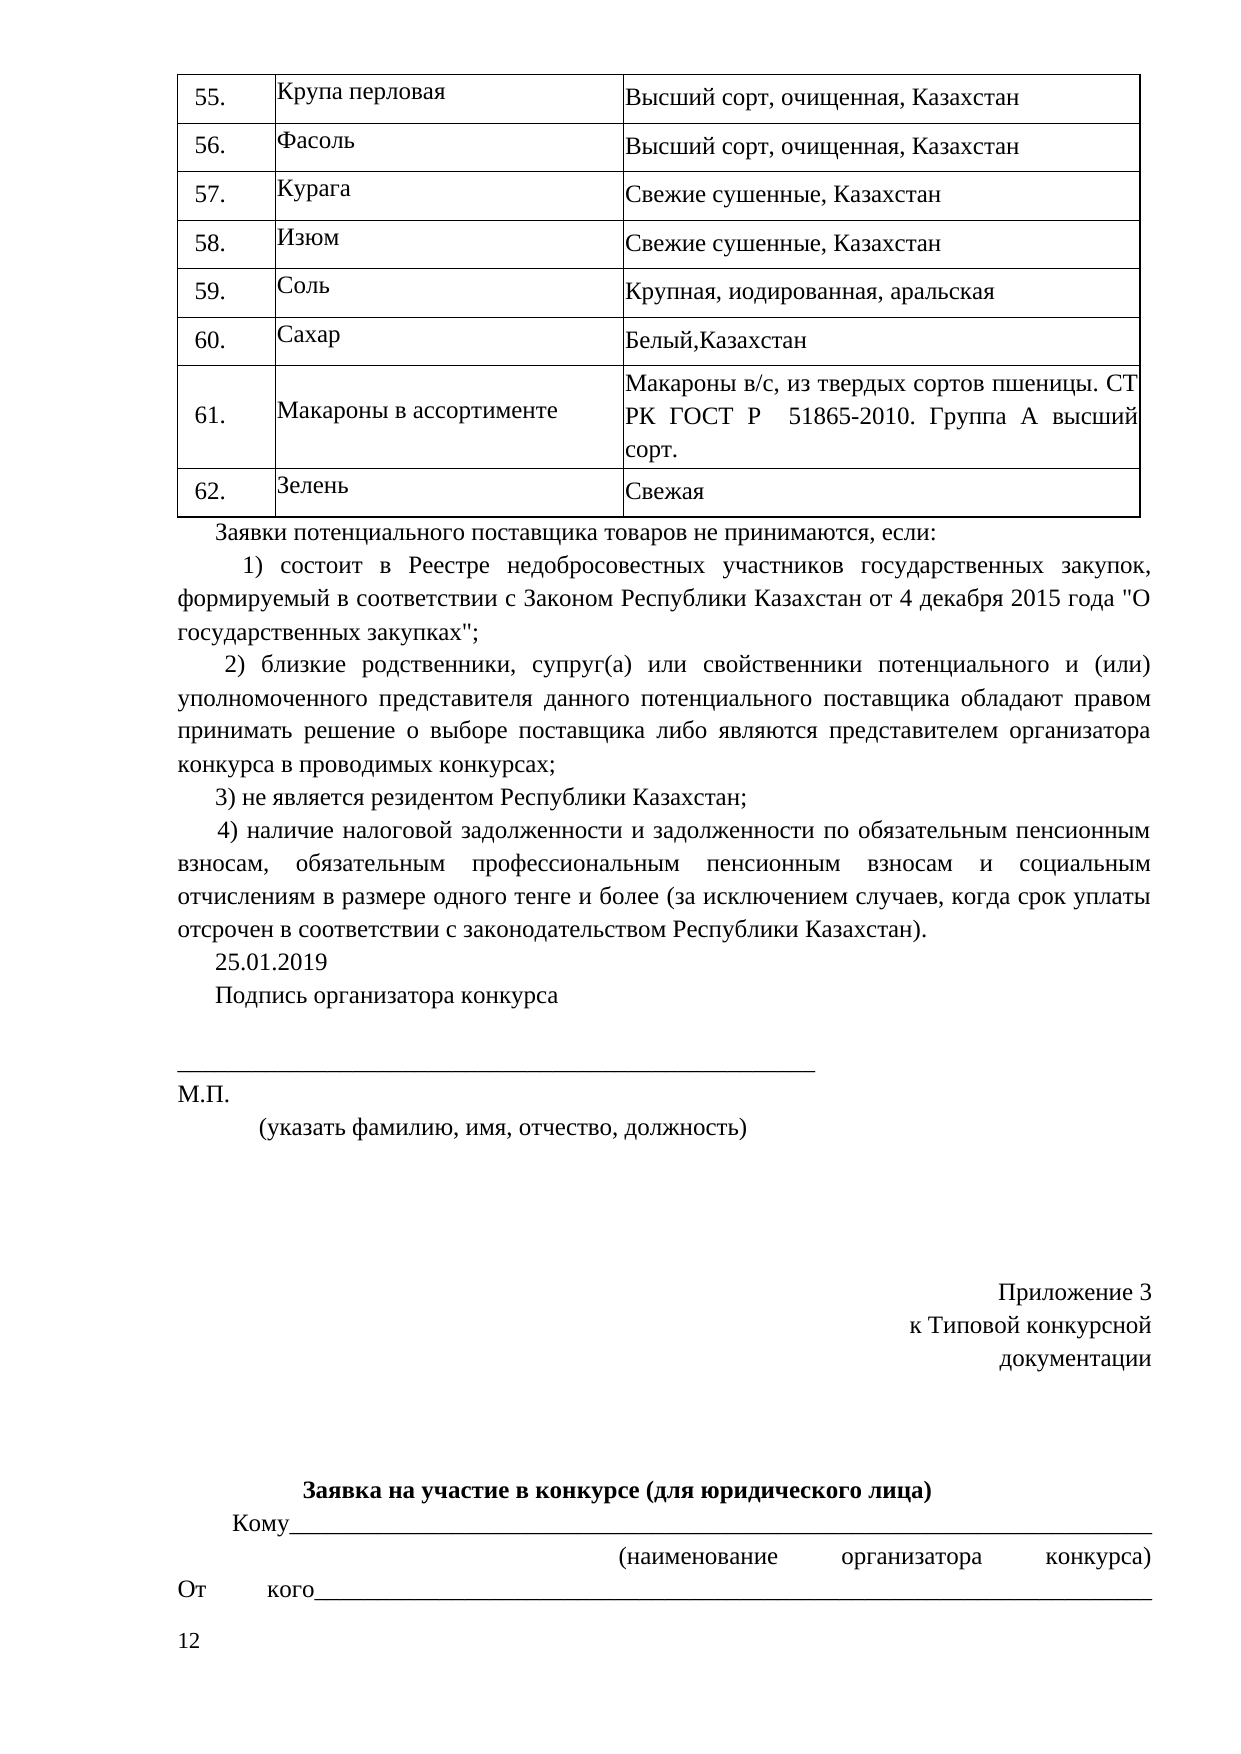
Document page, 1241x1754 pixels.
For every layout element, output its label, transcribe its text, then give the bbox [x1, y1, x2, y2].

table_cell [624, 75, 1139, 122]
table_cell Свежие сушенные, Казахстан [624, 221, 1139, 268]
table_cell Сахар [276, 318, 623, 365]
text М.П. (указать фамилию, имя, отчество, должность) [177, 1079, 1152, 1141]
table_cell Изюм [276, 221, 623, 268]
text 3) не является резидентом Республики Казахстан; [177, 782, 1152, 810]
table_cell Свежие сушенные, Казахстан [624, 172, 1139, 219]
table_cell Свежая [624, 469, 1139, 516]
table_cell Зелень [276, 469, 623, 516]
text 2) близкие родственники, супруг(а) или свойственники потенциального и (или) уполномоченного представителя данного потенциального поставщика обладают правом принимать решение о выборе поставщика либо являются представителем организатора конкурса в проводимых конкурсах; [177, 649, 1152, 777]
table_cell Крупа перловая [276, 75, 623, 122]
table_cell [178, 221, 275, 268]
table_cell [178, 318, 275, 365]
text ___________________________________________________ [177, 1046, 1152, 1074]
table_cell [178, 75, 275, 122]
text Подпись организатора конкурса [177, 980, 1152, 1008]
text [177, 1508, 1152, 1603]
table_cell Фасоль [276, 124, 623, 171]
table_cell Макароны в/с, из твердых сортов пшеницы. СТ РК ГОСТ Р 51865-2010. Группа А высший сорт. [624, 366, 1139, 468]
text Заявки потенциального поставщика товаров не принимаются, если: [177, 517, 1152, 546]
text 1) состоит в Реестре недобросовестных участников государственных закупок, формируемый в соответствии с Законом Республики Казахстан от 4 декабря 2015 года "О государственных закупках"; [177, 551, 1152, 645]
text Приложение 3 к Типовой конкурсной документации [177, 1277, 1152, 1372]
table_cell [178, 269, 275, 317]
text Заявка на участие в конкурсе (для юридического лица) [177, 1475, 1152, 1504]
table_cell Курага [276, 172, 623, 219]
table_cell Соль [276, 269, 623, 317]
table_cell [178, 124, 275, 171]
table_cell [178, 172, 275, 219]
table_cell Белый,Казахстан [624, 318, 1139, 365]
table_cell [624, 124, 1139, 171]
table_cell [178, 469, 275, 516]
table_cell Макароны в ассортименте [276, 366, 623, 468]
table_cell [178, 366, 275, 468]
text 4) наличие налоговой задолженности и задолженности по обязательным пенсионным взносам, обязательным профессиональным пенсионным взносам и социальным отчислениям в размере одного тенге и более (за исключением случаев, когда срок уплаты отсрочен в соответствии с законодательством Республики Казахстан). [177, 815, 1152, 942]
text 25.01.2019 [177, 947, 1152, 976]
table_cell Крупная, иодированная, аральская [624, 269, 1139, 317]
